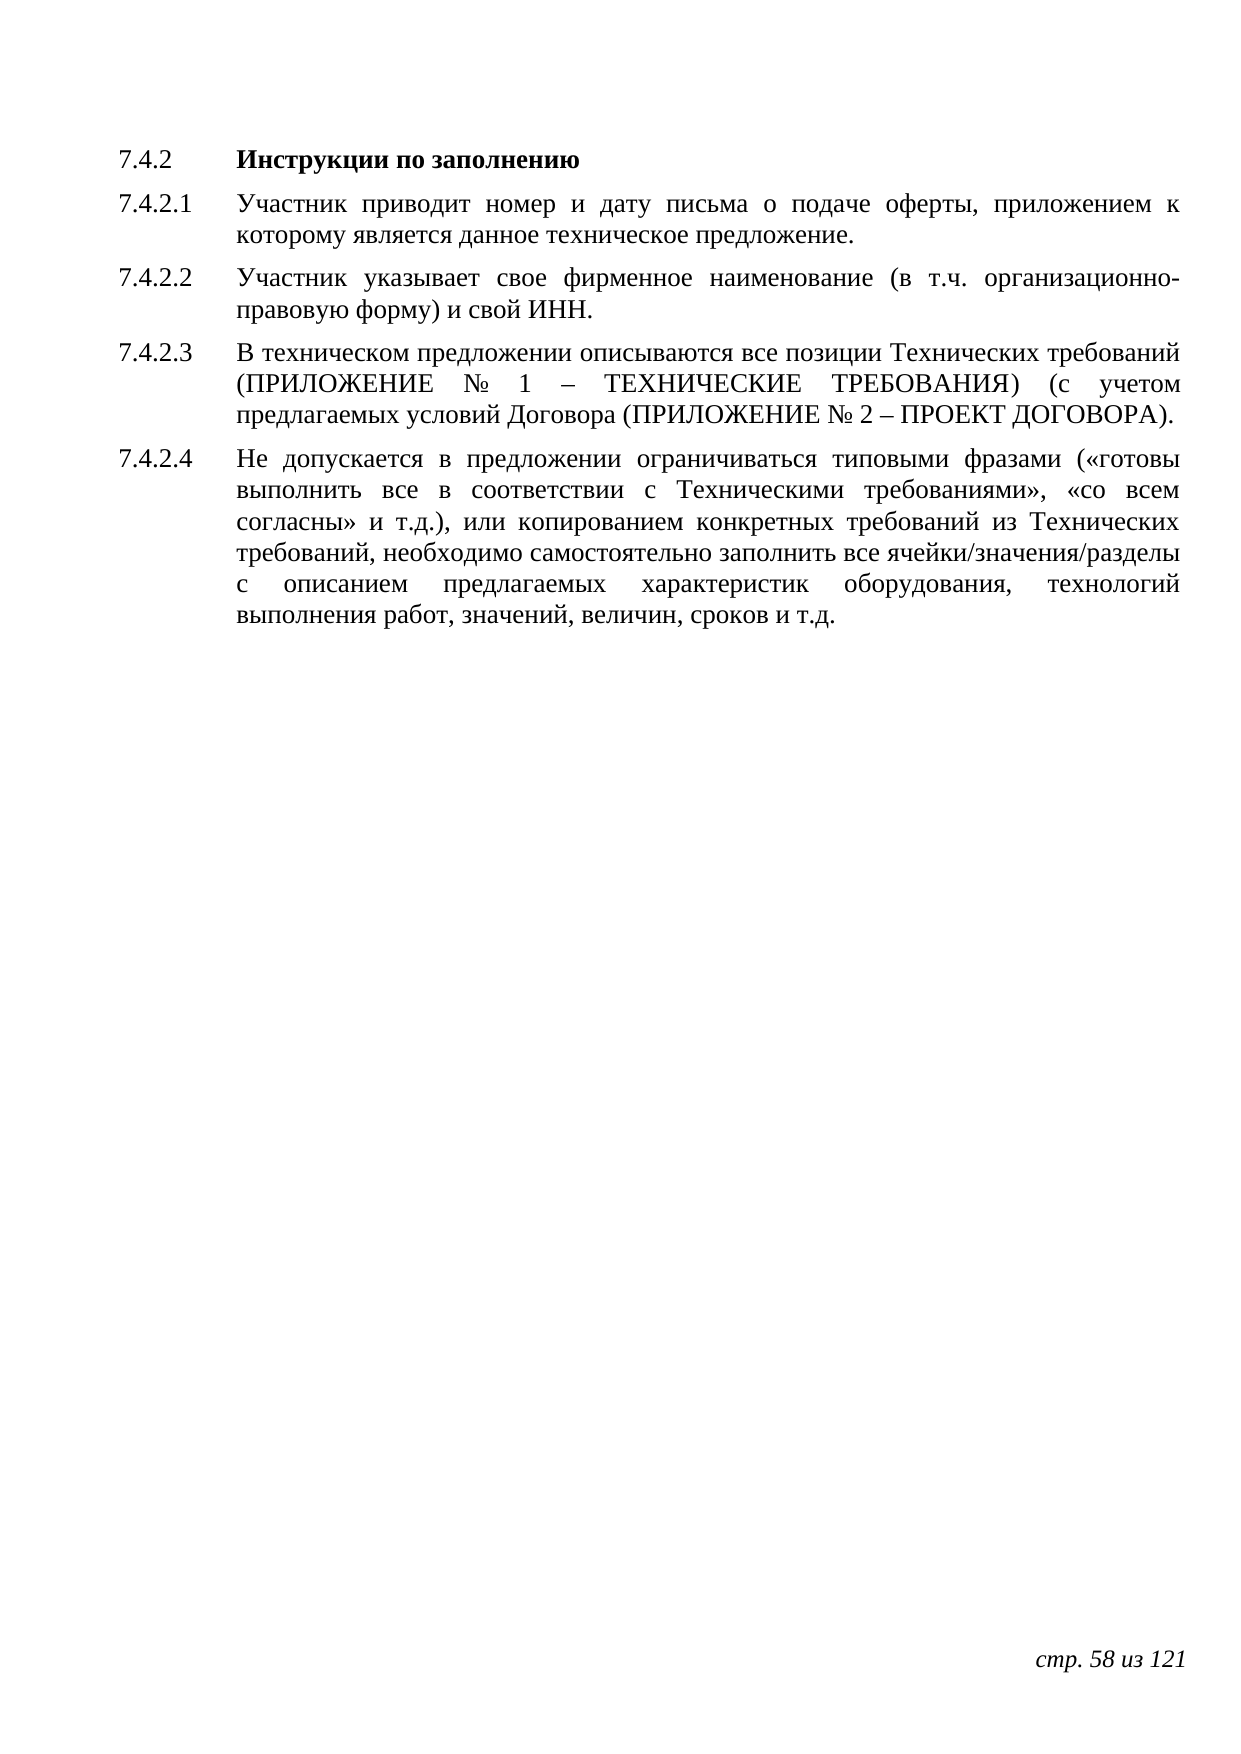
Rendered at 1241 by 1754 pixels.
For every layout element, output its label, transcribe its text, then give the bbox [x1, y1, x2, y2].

text Инструкции по заполнению [118, 143, 1181, 174]
text Участник приводит номер и дату письма о подаче оферты, приложением к которому является данное техническое предложение. [118, 187, 1181, 249]
text Не допускается в предложении ограничиваться типовыми фразами («готовы выполнить все в соответствии с Техническими требованиями», «со всем согласны» и т.д.), или копированием конкретных требований из Технических требований, необходимо самостоятельно заполнить все ячейки/значения/разделы с описанием предлагаемых характеристик оборудования, технологий выполнения работ, значений, величин, сроков и т.д. [118, 442, 1181, 629]
text В техническом предложении описываются все позиции Технических требований (ПРИЛОЖЕНИЕ № 1 – ТЕХНИЧЕСКИЕ ТРЕБОВАНИЯ) (с учетом предлагаемых условий Договора (ПРИЛОЖЕНИЕ № 2 – ПРОЕКТ ДОГОВОРА). [118, 336, 1181, 430]
text Участник указывает свое фирменное наименование (в т.ч. организационно-правовую форму) и свой ИНН. [118, 262, 1181, 324]
